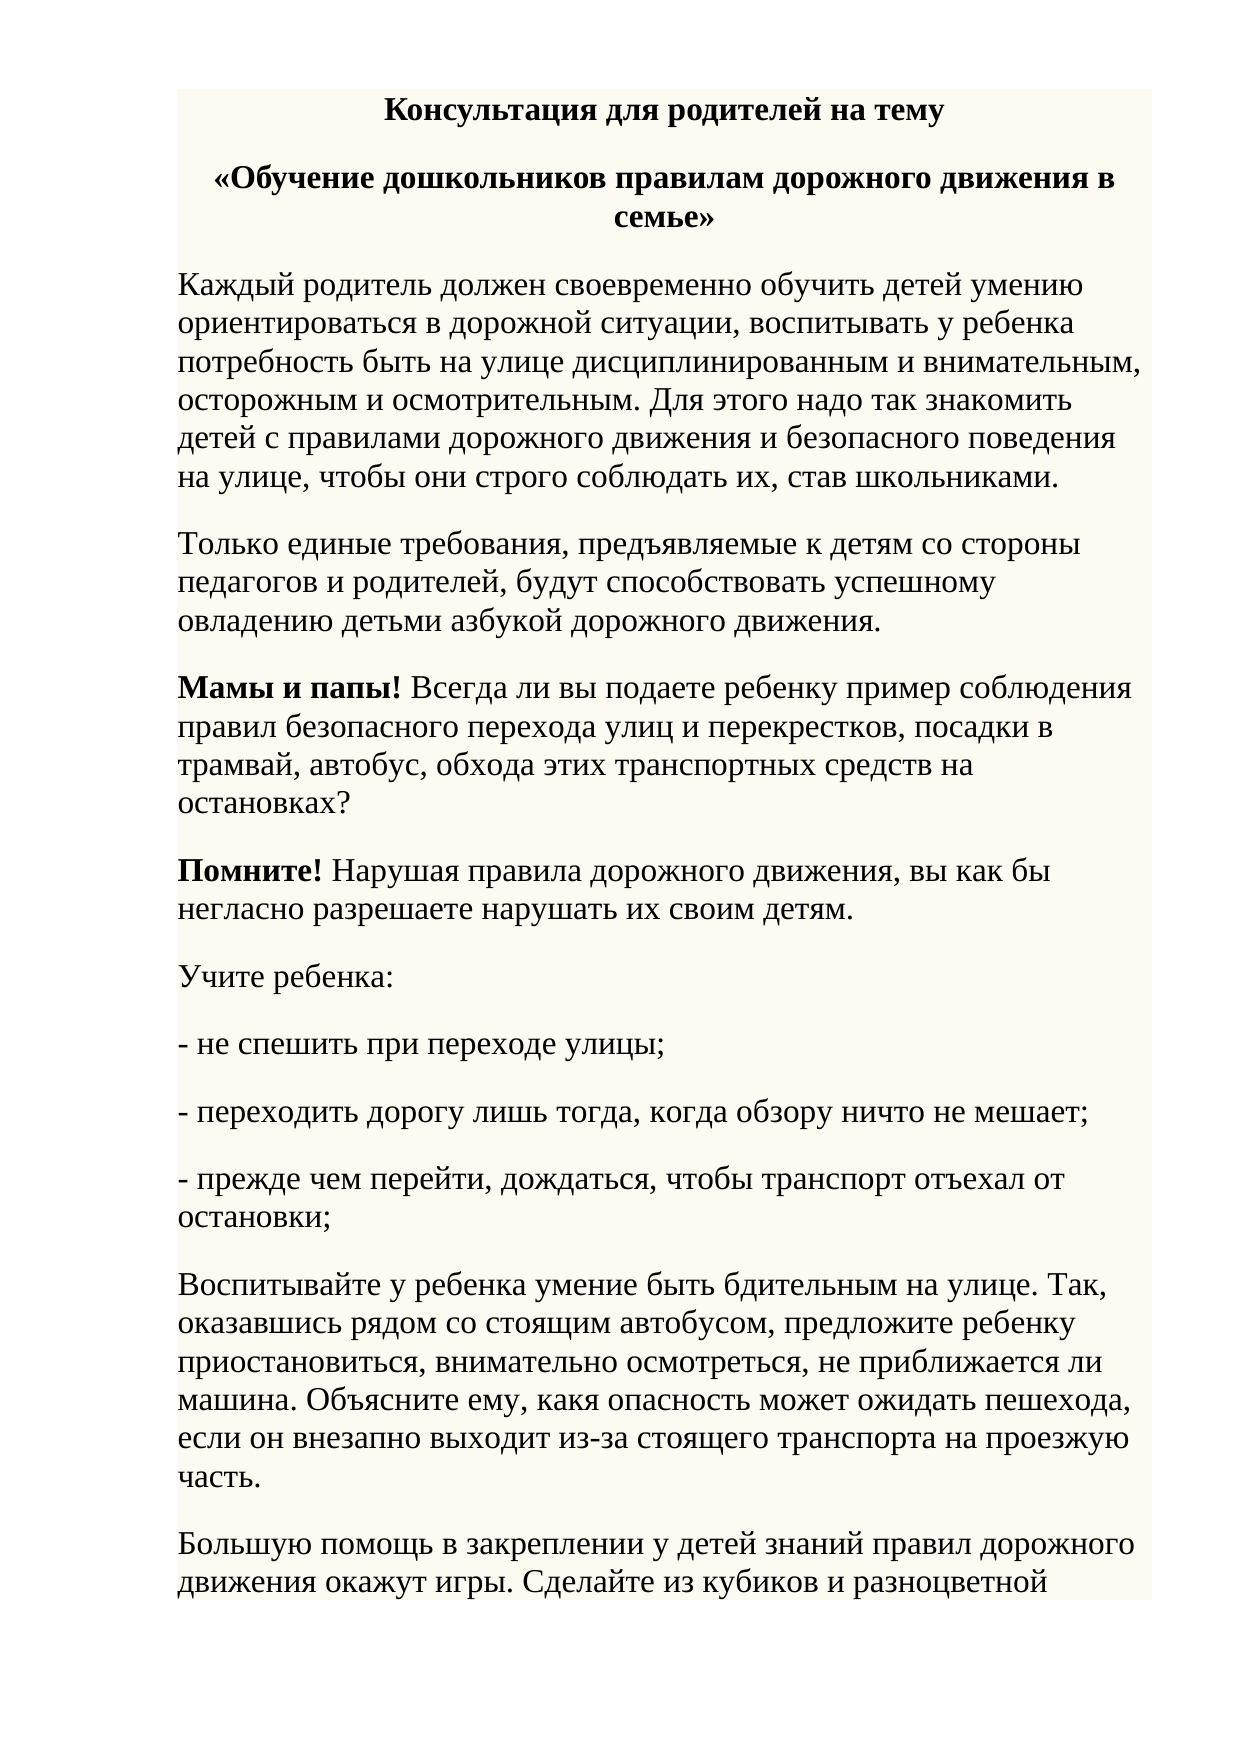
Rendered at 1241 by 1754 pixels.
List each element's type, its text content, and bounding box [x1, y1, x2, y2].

text - переходить дорогу лишь тогда, когда обзору ничто не мешает; [177, 1091, 1152, 1129]
text Помните! Нарушая правила дорожного движения, вы как бы негласно разрешаете нарушать их своим детям. [177, 850, 1152, 927]
text «Обучение дошкольников правилам дорожного движения в семье» [177, 157, 1152, 235]
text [177, 1523, 1152, 1600]
text Воспитывайте у ребенка умение быть бдительным на улице. Так, оказавшись рядом со стоящим автобусом, предложите ребенку приостановиться, внимательно осмотреться, не приближается ли машина. Объясните ему, какя опасность может ожидать пешехода, если он внезапно выходит из-за стоящего транспорта на проезжую часть. [177, 1264, 1152, 1494]
text Каждый родитель должен своевременно обучить детей умению ориентироваться в дорожной ситуации, воспитывать у ребенка потребность быть на улице дисциплинированным и внимательным, осторожным и осмотрительным. Для этого надо так знакомить детей с правилами дорожного движения и безопасного поведения на улице, чтобы они строго соблюдать их, став школьниками. [177, 264, 1152, 494]
text Консультация для родителей на тему [177, 89, 1152, 128]
text Учите ребенка: [177, 956, 1152, 994]
text Только единые требования, предъявляемые к детям со стороны педагогов и родителей, будут способствовать успешному овладению детьми азбукой дорожного движения. [177, 523, 1152, 638]
text - прежде чем перейти, дождаться, чтобы транспорт отъехал от остановки; [177, 1158, 1152, 1235]
text - не спешить при переходе улицы; [177, 1023, 1152, 1062]
text Мамы и папы! Всегда ли вы подаете ребенку пример соблюдения правил безопасного перехода улиц и перекрестков, посадки в трамвай, автобус, обхода этих транспортных средств на остановках? [177, 667, 1152, 821]
